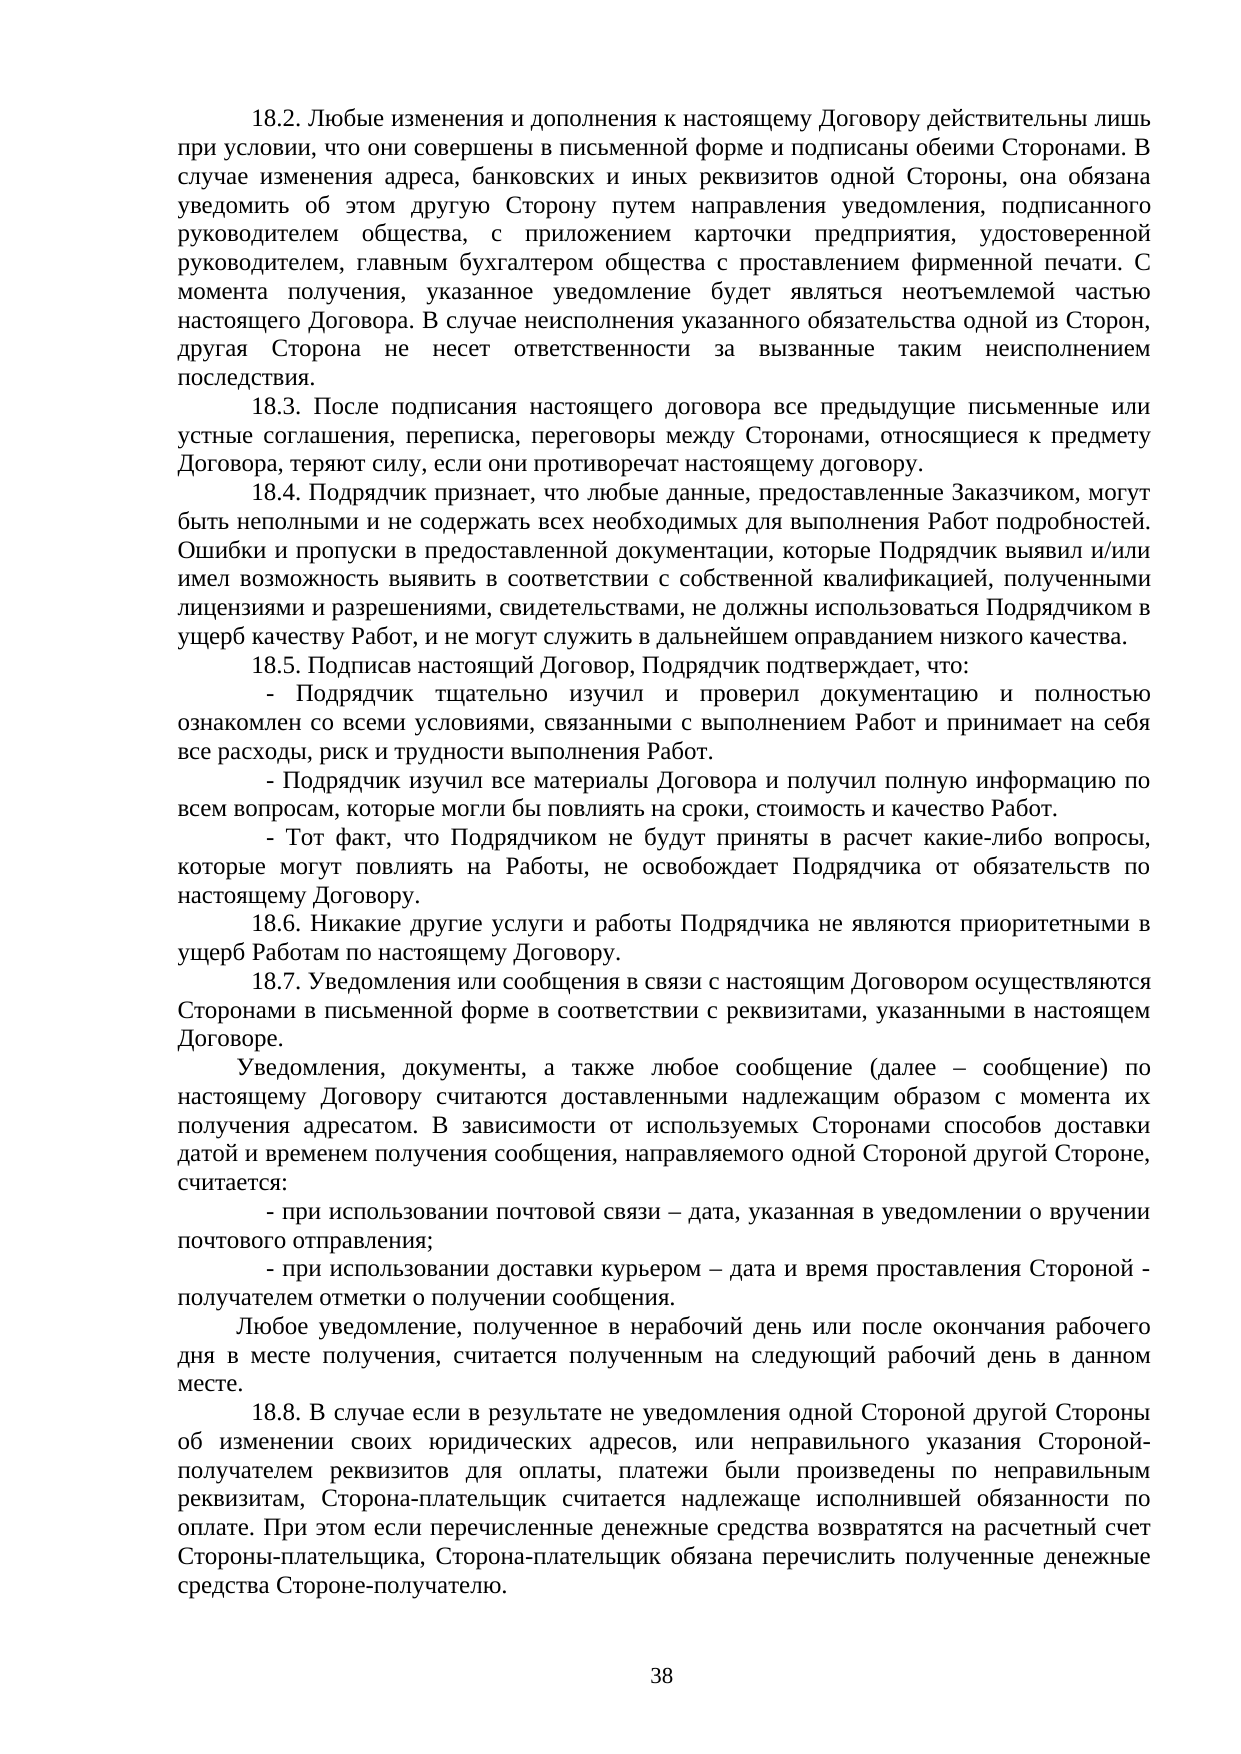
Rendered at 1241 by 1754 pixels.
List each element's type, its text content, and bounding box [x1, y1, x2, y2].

text - при использовании доставки курьером – дата и время проставления Стороной - получателем отметки о получении сообщения. [177, 1253, 1152, 1311]
list 18.6. Никакие другие услуги и работы Подрядчика не являются приоритетными в ущерб Работам по настоящему Договору. [177, 908, 1152, 966]
list 18.4. Подрядчик признает, что любые данные, предоставленные Заказчиком, могут быть неполными и не содержать всех необходимых для выполнения Работ подробностей. Ошибки и пропуски в предоставленной документации, которые Подрядчик выявил и/или имел возможность выявить в соответствии с собственной квалификацией, полученными лицензиями и разрешениями, свидетельствами, не должны использоваться Подрядчиком в ущерб качеству Работ, и не могут служить в дальнейшем оправданием низкого качества. [177, 477, 1152, 650]
list 18.5. Подписав настоящий Договор, Подрядчик подтверждает, что: [177, 650, 1152, 678]
list 18.3. После подписания настоящего договора все предыдущие письменные или устные соглашения, переписка, переговоры между Сторонами, относящиеся к предмету Договора, теряют силу, если они противоречат настоящему договору. [177, 391, 1152, 477]
text - при использовании почтовой связи – дата, указанная в уведомлении о вручении почтового отправления; [177, 1196, 1152, 1253]
text Уведомления, документы, а также любое сообщение (далее – сообщение) по настоящему Договору считаются доставленными надлежащим образом с момента их получения адресатом. В зависимости от используемых Сторонами способов доставки датой и временем получения сообщения, направляемого одной Стороной другой Стороне, считается: [177, 1052, 1152, 1196]
list 18.8. В случае если в результате не уведомления одной Стороной другой Стороны об изменении своих юридических адресов, или неправильного указания Стороной-получателем реквизитов для оплаты, платежи были произведены по неправильным реквизитам, Сторона-плательщик считается надлежаще исполнившей обязанности по оплате. При этом если перечисленные денежные средства возвратятся на расчетный счет Стороны-плательщика, Сторона-плательщик обязана перечислить полученные денежные средства Стороне-получателю. [177, 1397, 1152, 1598]
text - Тот факт, что Подрядчиком не будут приняты в расчет какие-либо вопросы, которые могут повлиять на Работы, не освобождает Подрядчика от обязательств по настоящему Договору. [177, 822, 1152, 908]
text - Подрядчик тщательно изучил и проверил документацию и полностью ознакомлен со всеми условиями, связанными с выполнением Работ и принимает на себя все расходы, риск и трудности выполнения Работ. [177, 678, 1152, 765]
list 18.7. Уведомления или сообщения в связи с настоящим Договором осуществляются Сторонами в письменной форме в соответствии с реквизитами, указанными в настоящем Договоре. [177, 966, 1152, 1052]
text - Подрядчик изучил все материалы Договора и получил полную информацию по всем вопросам, которые могли бы повлиять на сроки, стоимость и качество Работ. [177, 765, 1152, 822]
text Любое уведомление, полученное в нерабочий день или после окончания рабочего дня в месте получения, считается полученным на следующий рабочий день в данном месте. [177, 1311, 1152, 1397]
list 18.2. Любые изменения и дополнения к настоящему Договору действительны лишь при условии, что они совершены в письменной форме и подписаны обеими Сторонами. В случае изменения адреса, банковских и иных реквизитов одной Стороны, она обязана уведомить об этом другую Сторону путем направления уведомления, подписанного руководителем общества, с приложением карточки предприятия, удостоверенной руководителем, главным бухгалтером общества с проставлением фирменной печати. С момента получения, указанное уведомление будет являться неотъемлемой частью настоящего Договора. В случае неисполнения указанного обязательства одной из Сторон, другая Сторона не несет ответственности за вызванные таким неисполнением последствия. [177, 103, 1152, 391]
